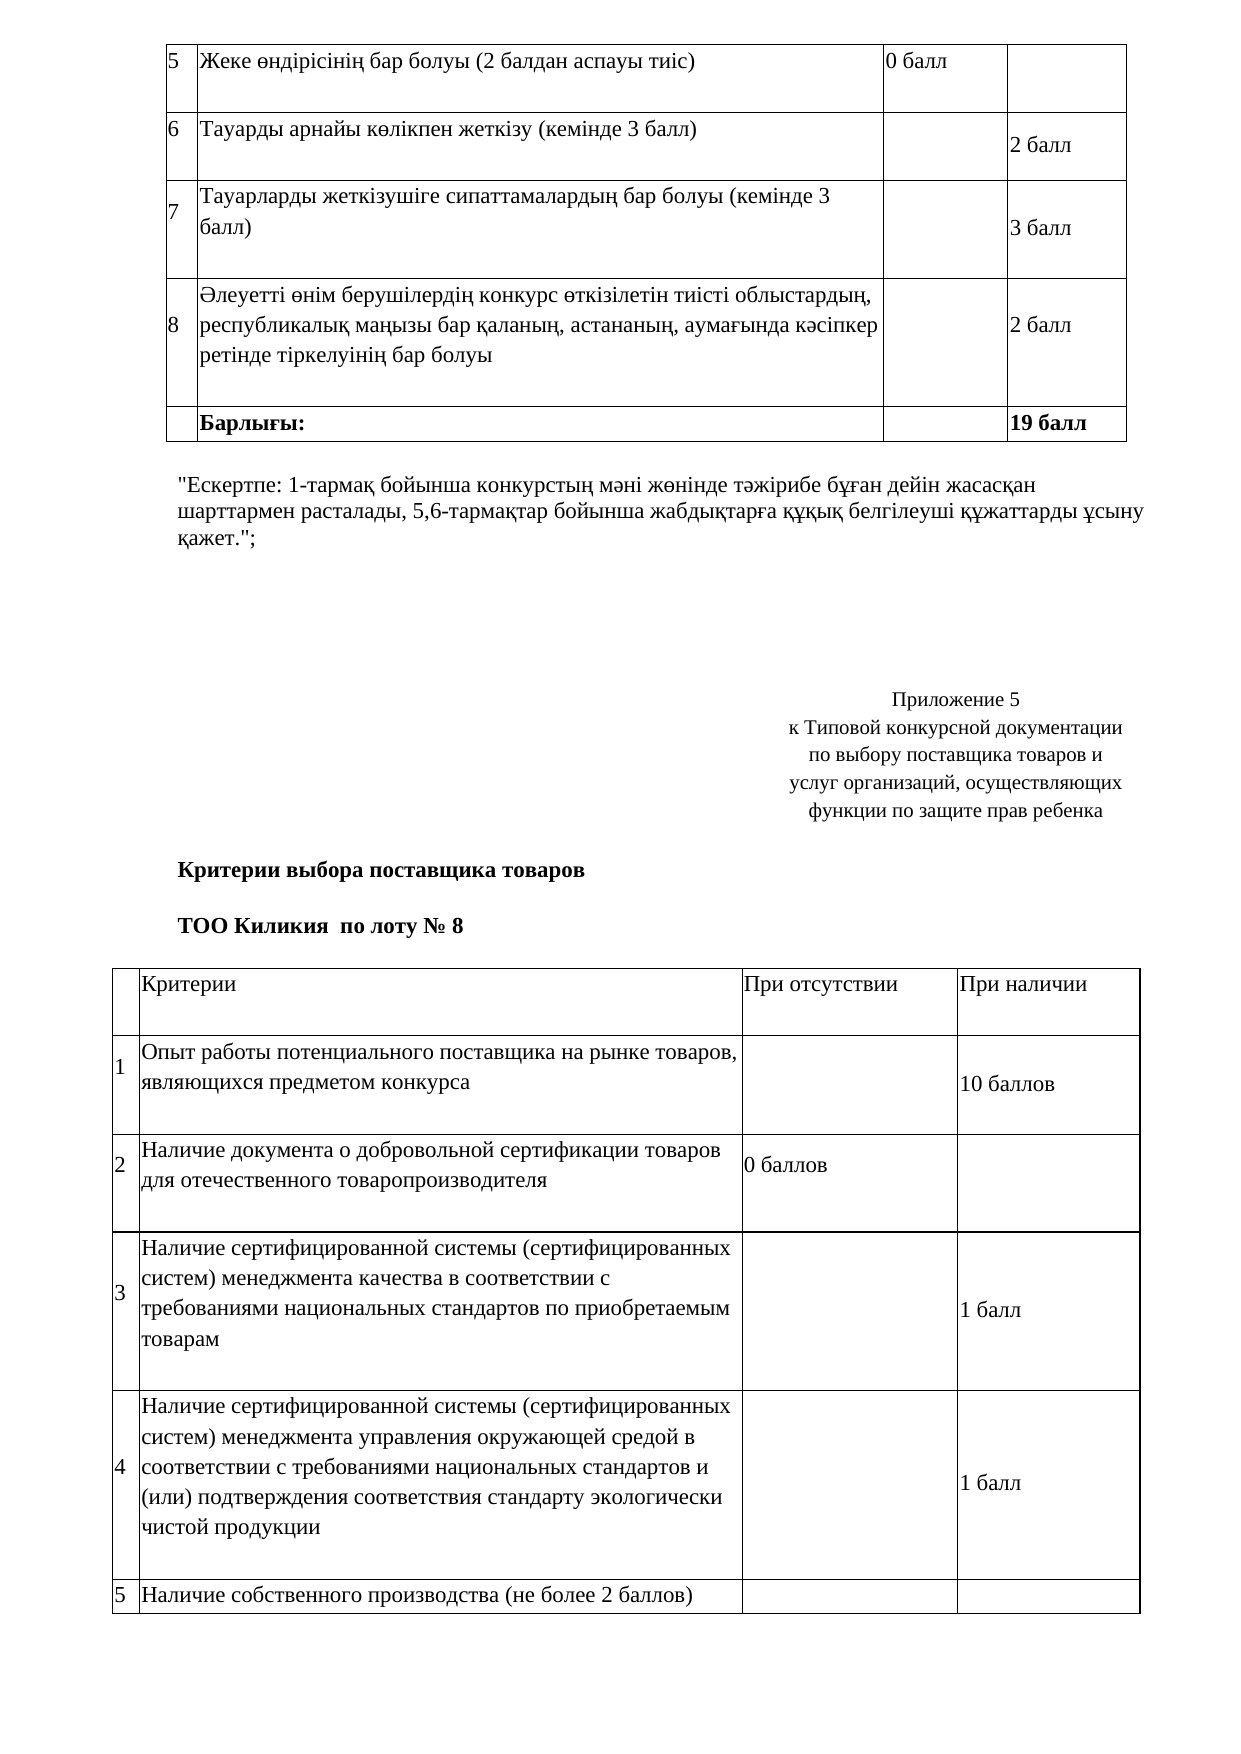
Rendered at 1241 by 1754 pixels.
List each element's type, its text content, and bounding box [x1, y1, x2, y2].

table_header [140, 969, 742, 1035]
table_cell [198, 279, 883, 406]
subtitle Критерии выбора поставщика товаров [177, 857, 1152, 883]
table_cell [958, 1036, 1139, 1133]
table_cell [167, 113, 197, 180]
text "Ескертпе: 1-тармақ бойынша конкурстың мәні жөнінде тәжірибе бұған дейін жасасқан шарттармен расталады, 5,6-тармақтар бойынша жабдықтарға құқық белгілеуші құжаттарды ұсыну қажет."; [177, 471, 1152, 550]
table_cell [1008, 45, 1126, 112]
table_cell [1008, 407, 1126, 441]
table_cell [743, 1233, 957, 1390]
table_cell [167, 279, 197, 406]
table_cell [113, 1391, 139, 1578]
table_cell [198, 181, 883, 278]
subtitle ТОО Киликия по лоту № 8 [177, 912, 1152, 938]
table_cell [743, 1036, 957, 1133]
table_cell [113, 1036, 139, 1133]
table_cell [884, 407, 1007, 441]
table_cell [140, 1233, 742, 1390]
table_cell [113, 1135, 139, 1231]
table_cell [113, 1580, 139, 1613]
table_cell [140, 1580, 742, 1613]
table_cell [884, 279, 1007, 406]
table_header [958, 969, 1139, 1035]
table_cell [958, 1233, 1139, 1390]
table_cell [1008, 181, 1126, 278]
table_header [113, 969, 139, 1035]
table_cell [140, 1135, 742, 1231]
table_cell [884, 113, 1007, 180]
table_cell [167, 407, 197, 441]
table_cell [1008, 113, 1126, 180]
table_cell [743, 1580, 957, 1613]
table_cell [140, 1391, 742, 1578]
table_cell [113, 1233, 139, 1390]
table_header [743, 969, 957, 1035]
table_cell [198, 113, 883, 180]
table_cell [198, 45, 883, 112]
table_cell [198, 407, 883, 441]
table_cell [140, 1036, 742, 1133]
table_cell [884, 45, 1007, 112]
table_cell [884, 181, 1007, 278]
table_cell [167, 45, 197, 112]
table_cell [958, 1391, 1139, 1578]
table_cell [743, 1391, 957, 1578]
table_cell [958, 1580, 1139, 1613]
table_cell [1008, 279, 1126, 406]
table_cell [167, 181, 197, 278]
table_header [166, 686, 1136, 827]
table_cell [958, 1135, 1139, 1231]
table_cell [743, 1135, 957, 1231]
